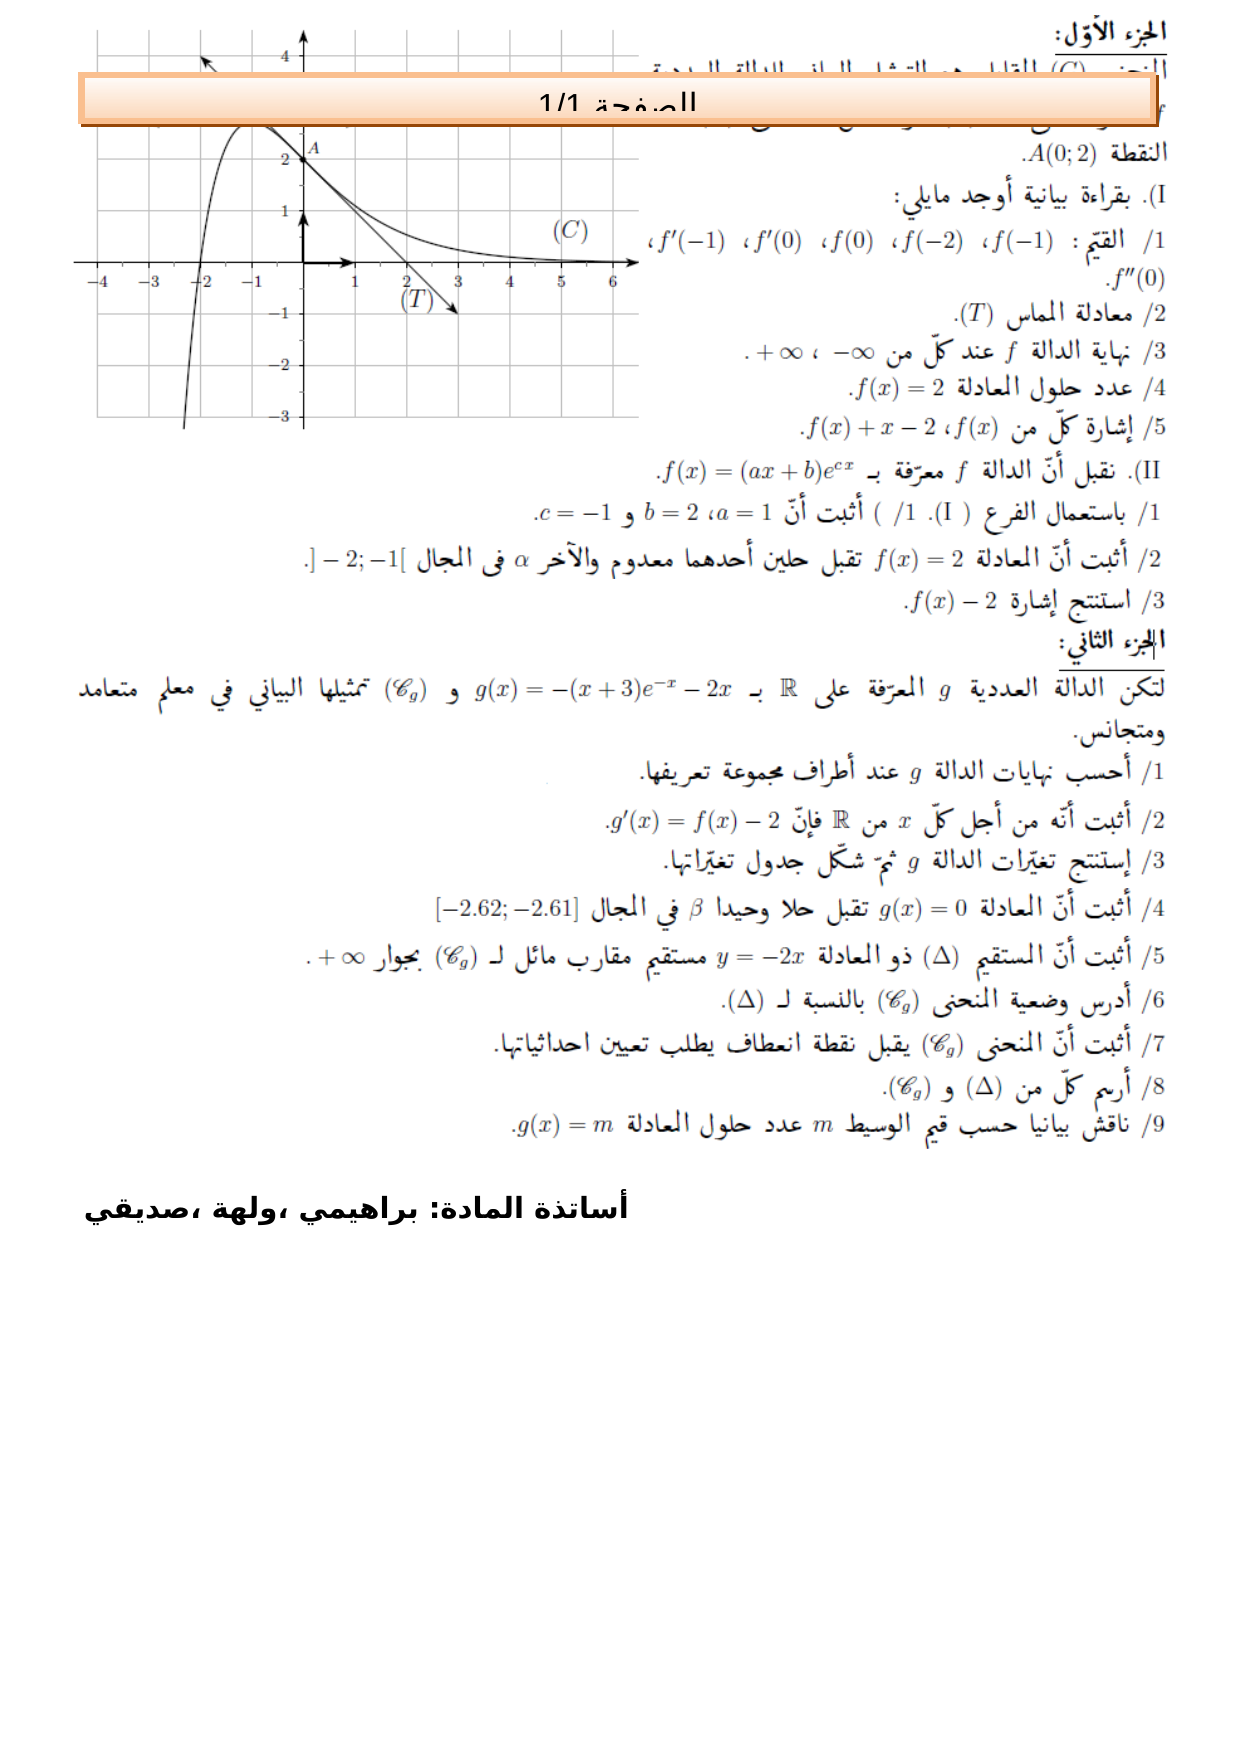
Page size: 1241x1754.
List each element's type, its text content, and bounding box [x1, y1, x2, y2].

picture [73, 15, 1179, 578]
picture [73, 582, 1179, 1148]
text أساتذة المادة: براهيمي ،ولهة ،صديقي [74, 1148, 1122, 1226]
